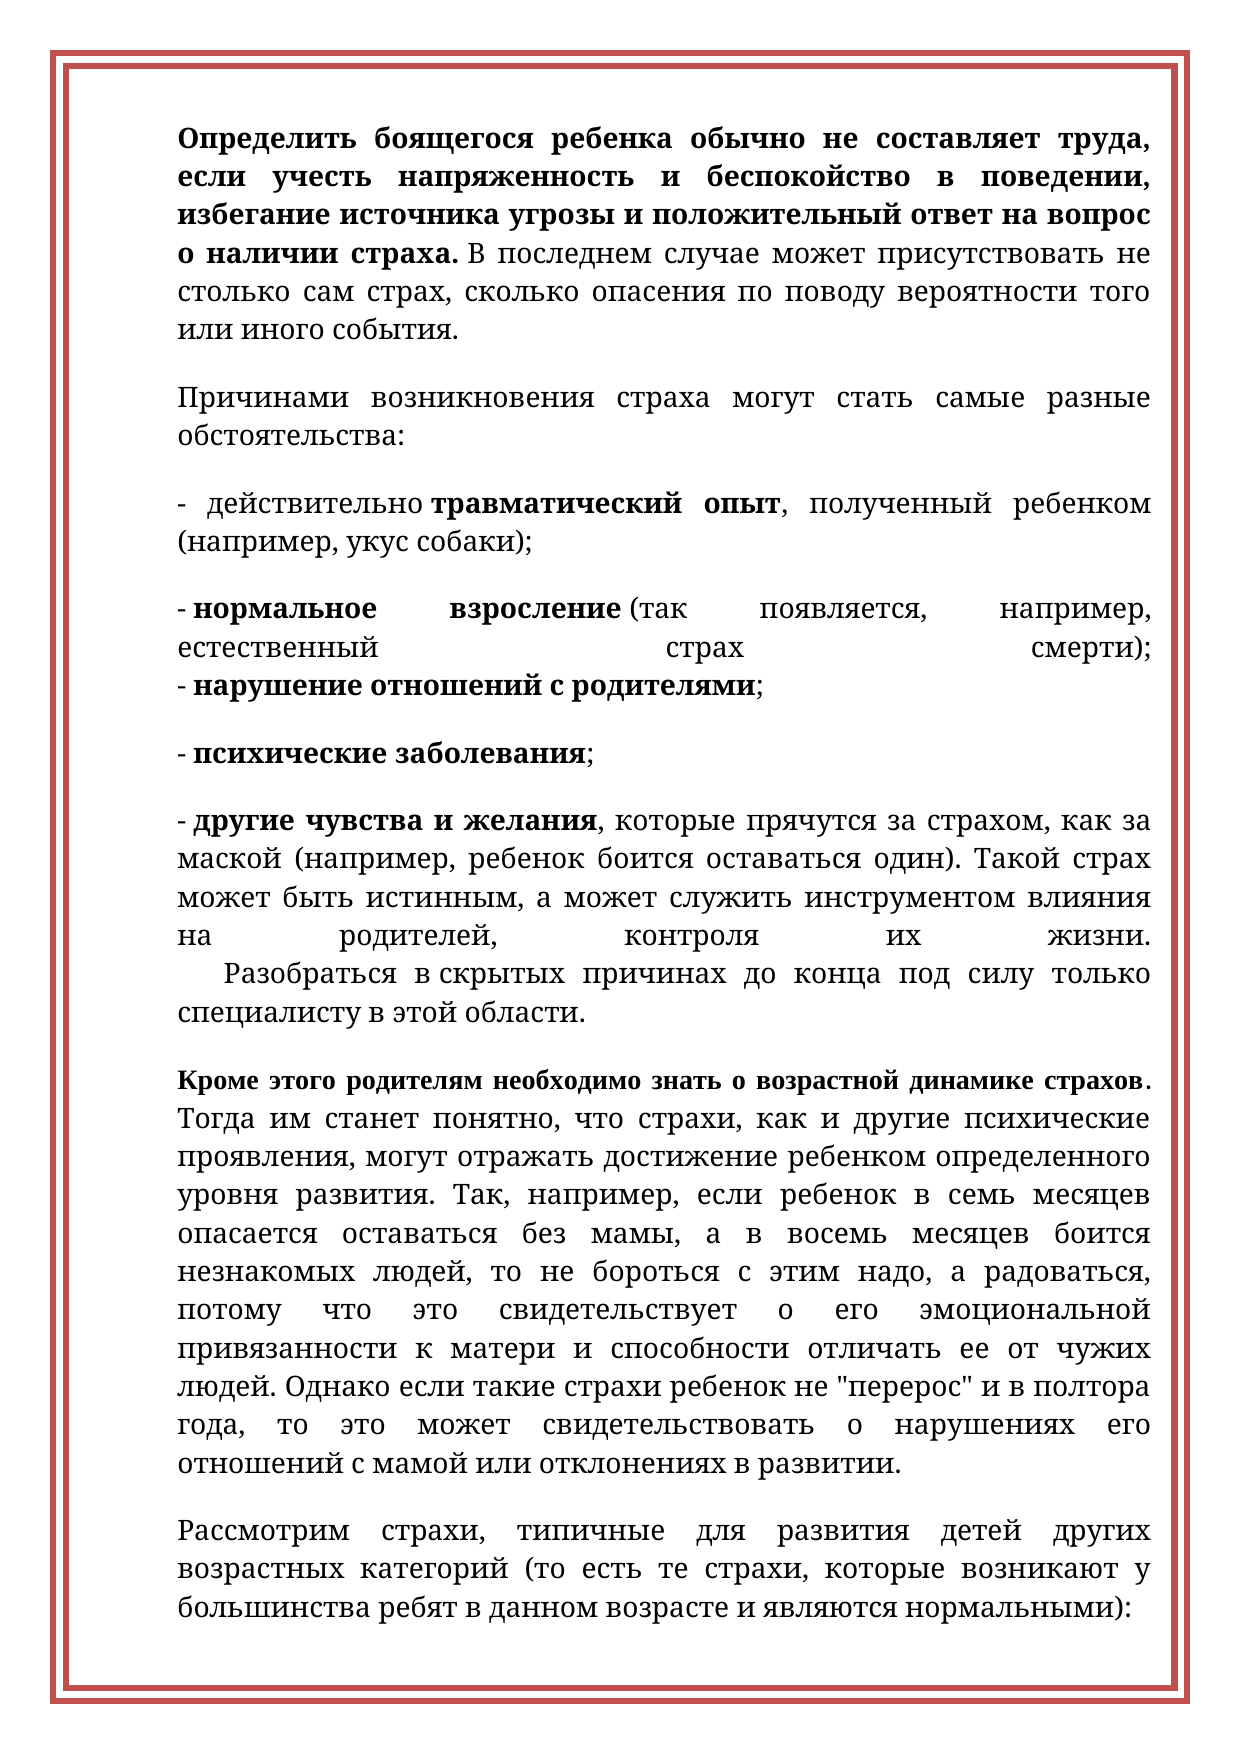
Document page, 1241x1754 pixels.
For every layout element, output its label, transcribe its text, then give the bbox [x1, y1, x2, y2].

text Рассмотрим страхи, типичные для развития детей других возрастных категорий (то есть те страхи, которые возникают у большинства ребят в данном возрасте и являются нормальными): [177, 1511, 1152, 1626]
text Причинами возникновения страха могут стать самые разные обстоятельства: [177, 377, 1152, 454]
text Определить боящегося ребенка обычно не составляет труда, если учесть напряженность и беспокойство в поведении, избегание источника угрозы и положительный ответ на вопрос о наличии страха. В последнем случае может присутствовать не столько сам страх, сколько опасения по поводу вероятности того или иного события. [177, 118, 1152, 348]
text Кроме этого родителям необходимо знать о возрастной динамике страхов. Тогда им станет понятно, что страхи, как и другие психические проявления, могут отражать достижение ребенком определенного уровня развития. Так, например, если ребенок в семь месяцев опасается оставаться без мамы, а в восемь месяцев боится незнакомых людей, то не бороться с этим надо, а радоваться, потому что это свидетельствует о его эмоциональной привязанности к матери и способности отличать ее от чужих людей. Однако если такие страхи ребенок не "перерос" и в полтора года, то это может свидетельствовать о нарушениях его отношений с мамой или отклонениях в развитии. [177, 1060, 1152, 1481]
text - действительно травматический опыт, полученный ребенком (например, укус собаки); [177, 483, 1152, 560]
text - нормальное взросление (так появляется, например, естественный страх смерти); - нарушение отношений с родителями; [177, 589, 1152, 704]
text - психические заболевания; [177, 733, 1152, 771]
text - другие чувства и желания, которые прячутся за страхом, как за маской (например, ребенок боится оставаться один). Такой страх может быть истинным, а может служить инструментом влияния на родителей, контроля их жизни. Разобраться в скрытых причинах до конца под силу только специалисту в этой области. [177, 801, 1152, 1031]
